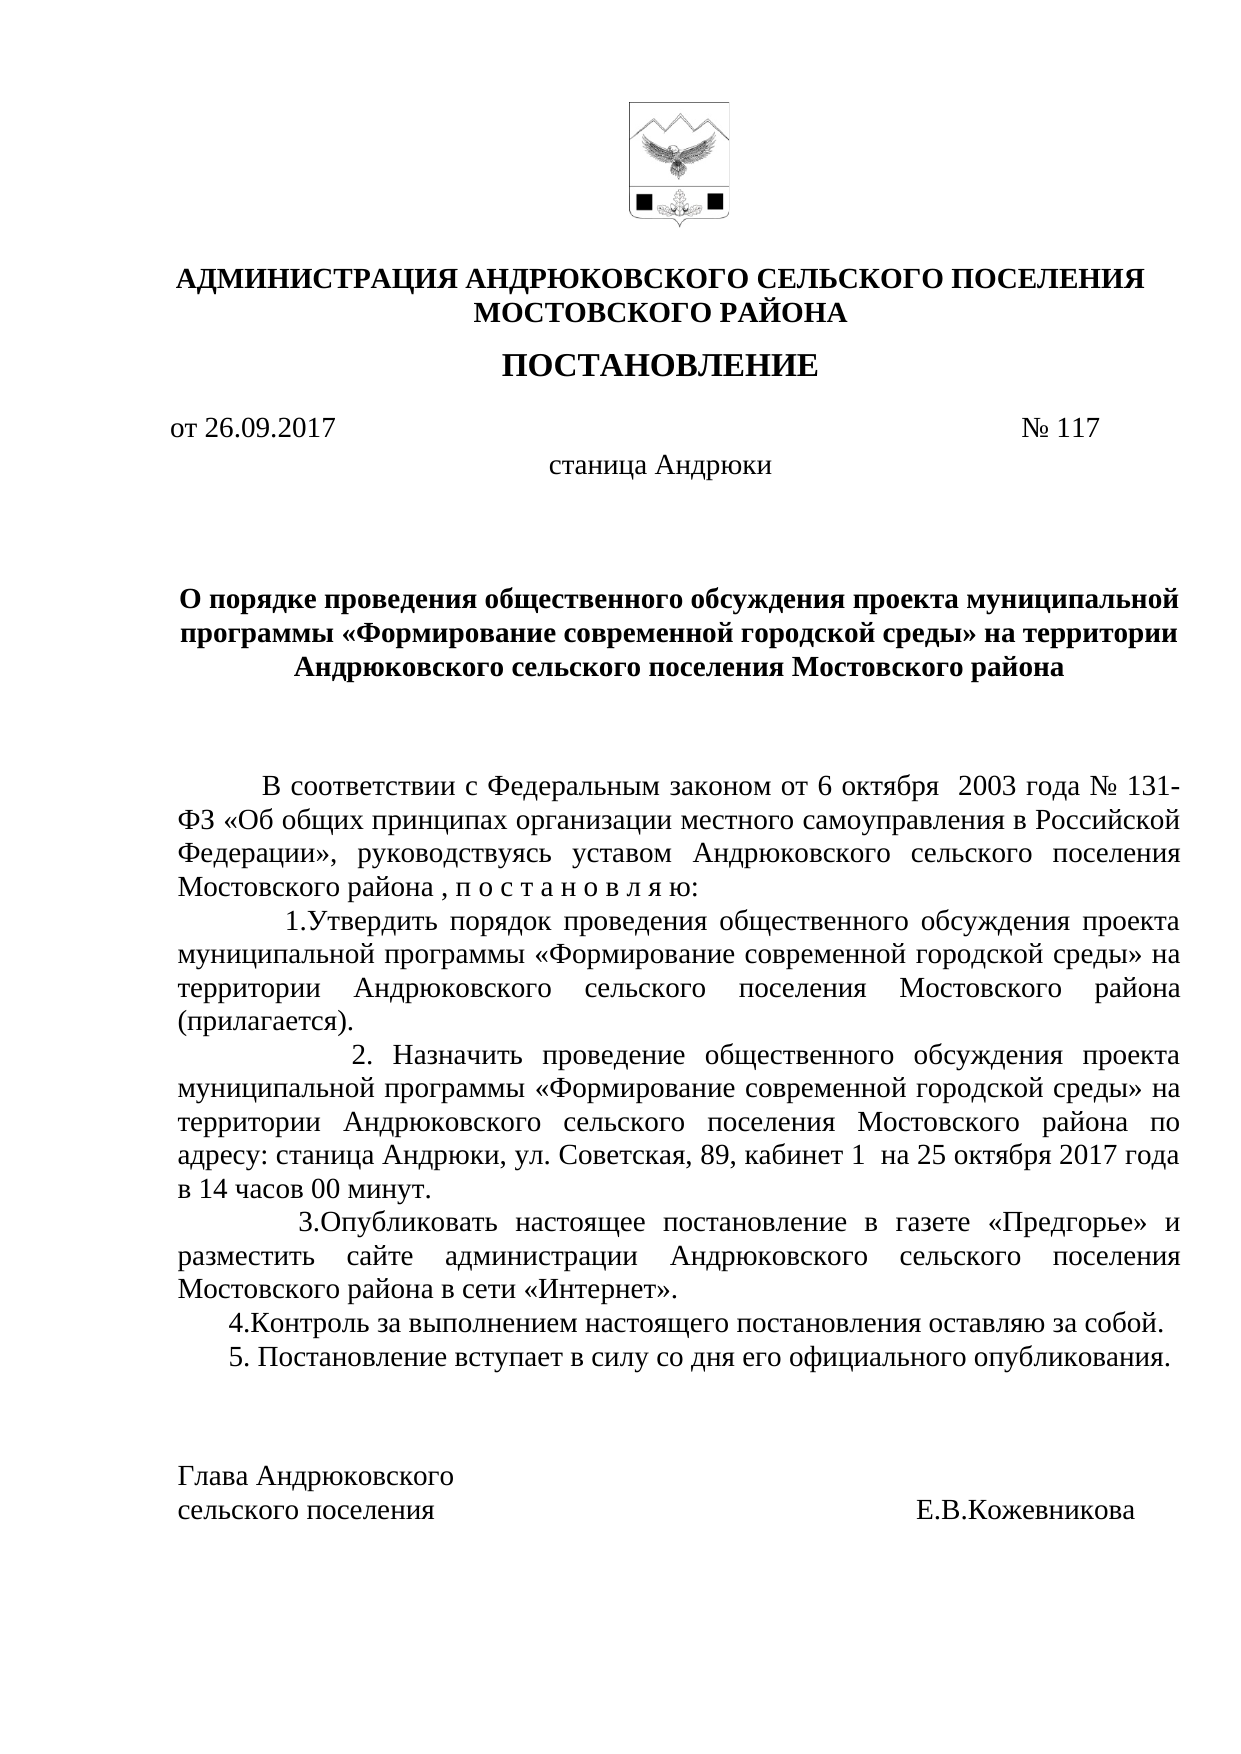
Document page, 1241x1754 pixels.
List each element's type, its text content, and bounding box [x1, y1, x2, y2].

text 5. Постановление вступает в силу со дня его официального опубликования. [177, 1339, 1181, 1372]
text 4.Контроль за выполнением настоящего постановления оставляю за собой. [177, 1305, 1181, 1339]
table_cell от 26.09.2017 № 117 [159, 410, 1162, 447]
table_header АДМИНИСТРАЦИЯ АНДРЮКОВСКОГО СЕЛЬСКОГО ПОСЕЛЕНИЯ МОСТОВСКОГО РАЙОНА ПОСТАНОВЛЕНИЕ [159, 261, 1162, 410]
text В соответствии с Федеральным законом от 6 октября 2003 года № 131-ФЗ «Об общих принципах организации местного самоуправления в Российской Федерации», руководствуясь уставом Андрюковского сельского поселения Мостовского района , п о с т а н о в л я ю: [177, 768, 1181, 903]
table_cell станица Андрюки [159, 448, 1162, 514]
text сельского поселения Е.В.Кожевникова [177, 1492, 1181, 1526]
picture [629, 102, 730, 228]
text 3.Опубликовать настоящее постановление в газете «Предгорье» и разместить сайте администрации Андрюковского сельского поселения Мостовского района в сети «Интернет». [177, 1204, 1181, 1305]
text О порядке проведения общественного обсуждения проекта муниципальной программы «Формирование современной городской среды» на территории Андрюковского сельского поселения Мостовского района [177, 582, 1181, 682]
text 1.Утвердить порядок проведения общественного обсуждения проекта муниципальной программы «Формирование современной городской среды» на территории Андрюковского сельского поселения Мостовского района (прилагается). [177, 903, 1181, 1037]
text 2. Назначить проведение общественного обсуждения проекта муниципальной программы «Формирование современной городской среды» на территории Андрюковского сельского поселения Мостовского района по адресу: станица Андрюки, ул. Советская, 89, кабинет 1 на 25 октября 2017 года в 14 часов 00 минут. [177, 1037, 1181, 1204]
text Глава Андрюковского [177, 1458, 1181, 1492]
